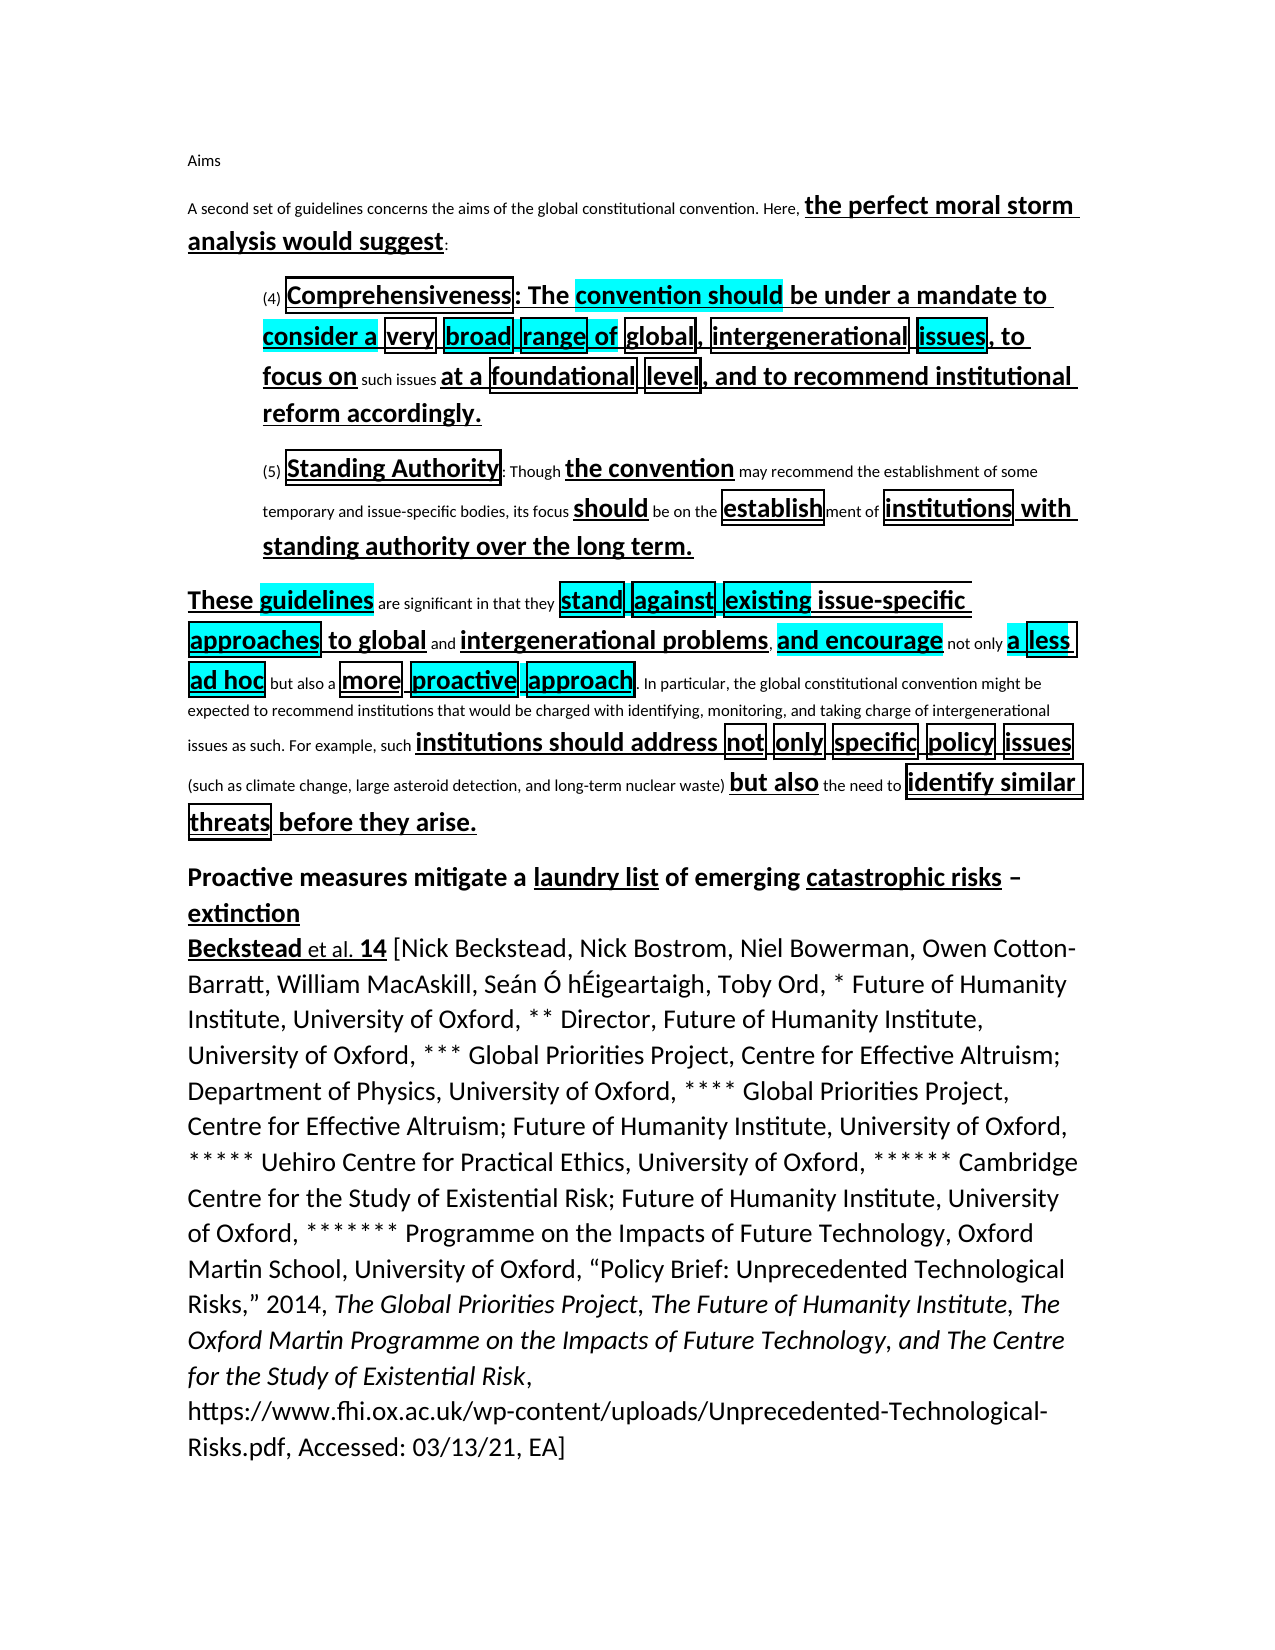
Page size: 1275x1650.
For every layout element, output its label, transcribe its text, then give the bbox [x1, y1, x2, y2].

text Beckstead et al. 14 [Nick Beckstead, Nick Bostrom, Niel Bowerman, Owen Cotton-Barratt, William MacAskill, Seán Ó hÉigeartaigh, Toby Ord, * Future of Humanity Institute, University of Oxford, ** Director, Future of Humanity Institute, University of Oxford, *** Global Priorities Project, Centre for Effective Altruism; Department of Physics, University of Oxford, **** Global Priorities Project, Centre for Effective Altruism; Future of Humanity Institute, University of Oxford, ***** Uehiro Centre for Practical Ethics, University of Oxford, ****** Cambridge Centre for the Study of Existential Risk; Future of Humanity Institute, University of Oxford, ******* Programme on the Impacts of Future Technology, Oxford Martin School, University of Oxford, “Policy Brief: Unprecedented Technological Risks,” 2014, The Global Priorities Project, The Future of Humanity Institute, The Oxford Martin Programme on the Impacts of Future Technology, and The Centre for the Study of Existential Risk, https://www.fhi.ox.ac.uk/wp-content/uploads/Unprecedented-Technological-Risks.pdf, Accessed: 03/13/21, EA] [187, 931, 1087, 1463]
text (5) Standing Authority: Though the convention may recommend the establishment of some temporary and issue-specific bodies, its focus should be on the establishment of institutions with standing authority over the long term. [262, 449, 1087, 562]
text These guidelines are significant in that they stand against existing issue-specific approaches to global and intergenerational problems, and encourage not only a less ad hoc but also a more proactive approach. In particular, the global constitutional convention might be expected to recommend institutions that would be charged with identifying, monitoring, and taking charge of intergenerational issues as such. For example, such institutions should address not only specific policy issues (such as climate change, large asteroid detection, and long-term nuclear waste) but also the need to identify similar threats before they arise. [187, 581, 1087, 841]
text (4) Comprehensiveness: The convention should be under a mandate to consider a very broad range of global, intergenerational issues, to focus on such issues at a foundational level, and to recommend institutional reform accordingly. [262, 276, 1087, 429]
text A second set of guidelines concerns the aims of the global constitutional convention. Here, the perfect moral storm analysis would suggest: [187, 188, 1087, 257]
text Aims [187, 150, 1087, 170]
subtitle Proactive measures mitigate a laundry list of emerging catastrophic risks – extinction [187, 860, 1087, 929]
